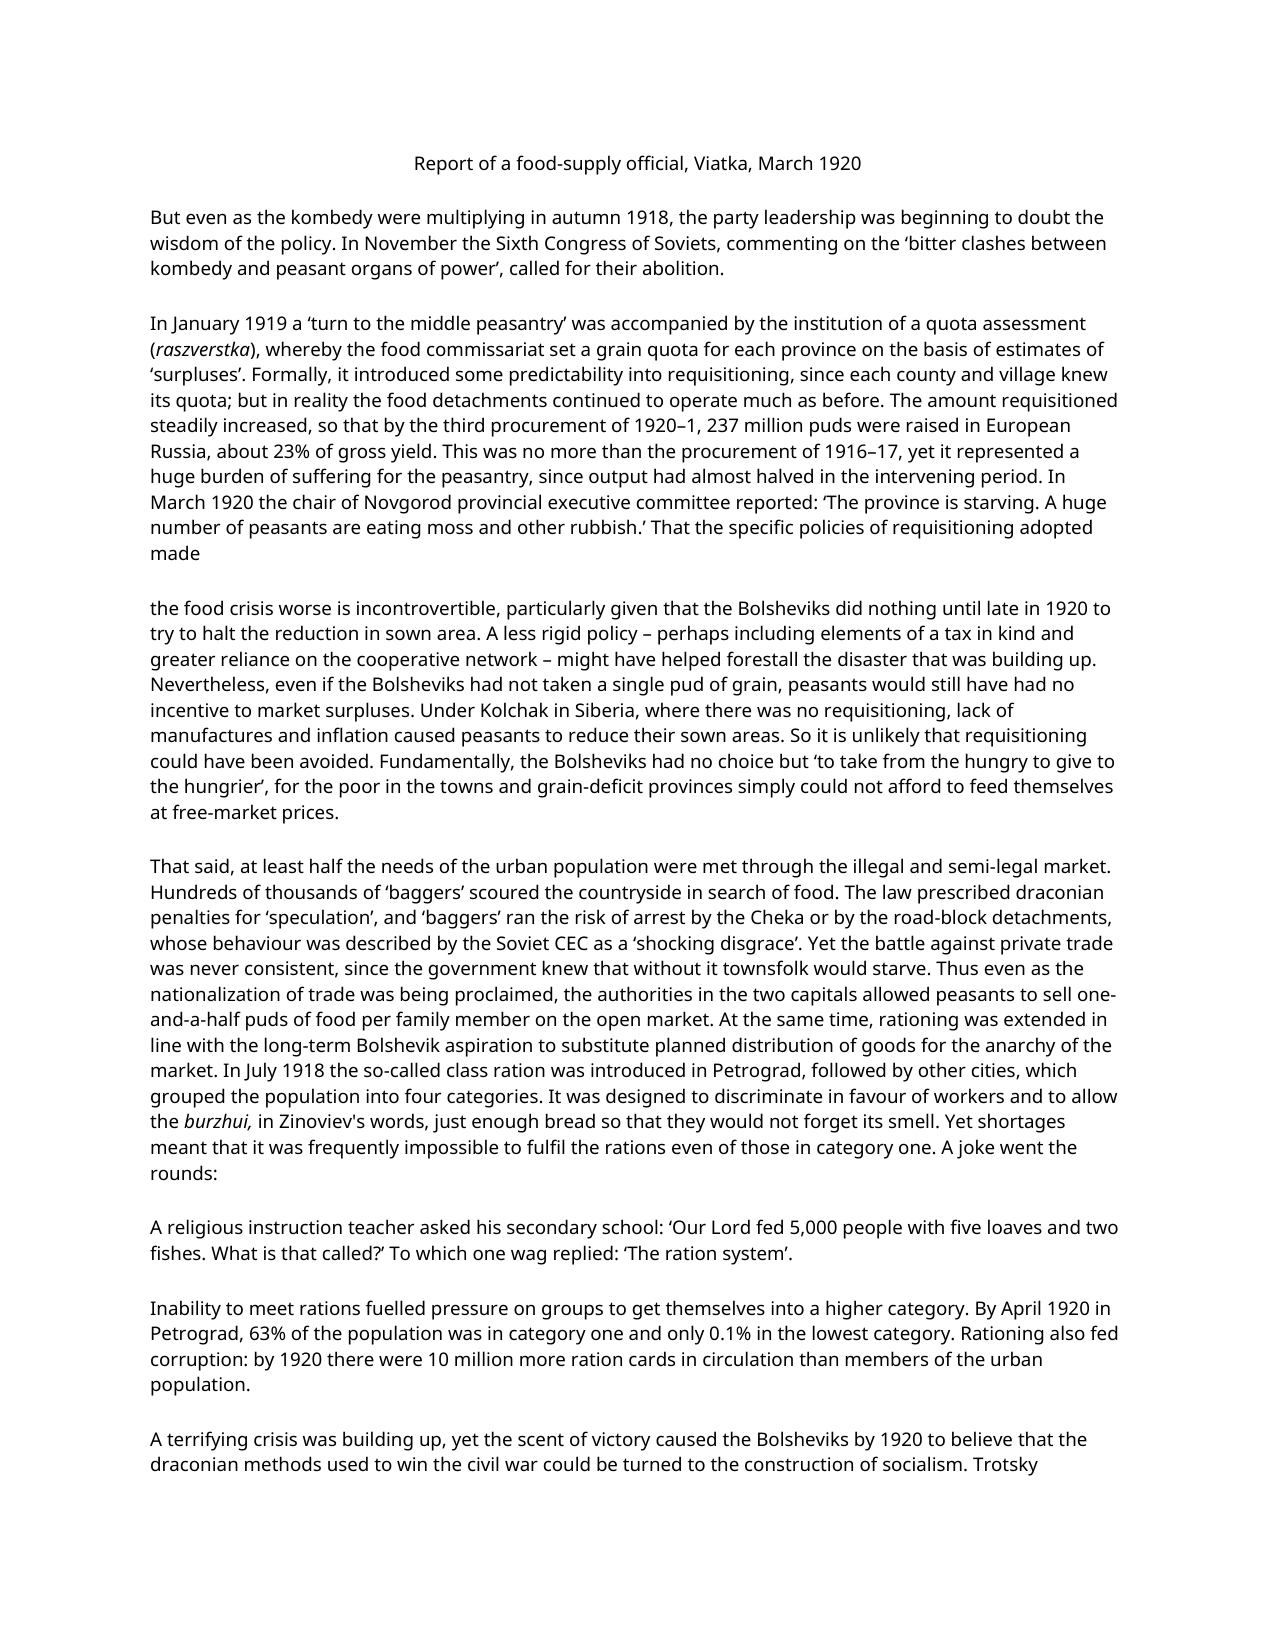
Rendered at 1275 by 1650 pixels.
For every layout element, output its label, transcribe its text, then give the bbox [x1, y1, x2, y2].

text A terrifying crisis was building up, yet the scent of victory caused the Bolsheviks by 1920 to believe that the draconian methods used to win the civil war could be turned to the construction of socialism. Trotsky [150, 1426, 1125, 1477]
text Report of a food-supply official, Viatka, March 1920 [150, 150, 1125, 176]
text In January 1919 a ‘turn to the middle peasantry’ was accompanied by the institution of a quota assessment (raszverstka), whereby the food commissariat set a grain quota for each province on the basis of estimates of ‘surpluses’. Formally, it introduced some predictability into requisitioning, since each county and village knew its quota; but in reality the food detachments continued to operate much as before. The amount requisitioned steadily increased, so that by the third procurement of 1920–1, 237 million puds were raised in European Russia, about 23% of gross yield. This was no more than the procurement of 1916–17, yet it represented a huge burden of suffering for the peasantry, since output had almost halved in the intervening period. In March 1920 the chair of Novgorod provincial executive committee reported: ‘The province is starving. A huge number of peasants are eating moss and other rubbish.’ That the specific policies of requisitioning adopted made [150, 310, 1125, 566]
text That said, at least half the needs of the urban population were met through the illegal and semi-legal market. Hundreds of thousands of ‘baggers’ scoured the countryside in search of food. The law prescribed draconian penalties for ‘speculation’, and ‘baggers’ ran the risk of arrest by the Cheka or by the road-block detachments, whose behaviour was described by the Soviet CEC as a ‘shocking disgrace’. Yet the battle against private trade was never consistent, since the government knew that without it townsfolk would starve. Thus even as the nationalization of trade was being proclaimed, the authorities in the two capitals allowed peasants to sell one-and-a-half puds of food per family member on the open market. At the same time, rationing was extended in line with the long-term Bolshevik aspiration to substitute planned distribution of goods for the anarchy of the market. In July 1918 the so-called class ration was introduced in Petrograd, followed by other cities, which grouped the population into four categories. It was designed to discriminate in favour of workers and to allow the burzhui, in Zinoviev's words, just enough bread so that they would not forget its smell. Yet shortages meant that it was frequently impossible to fulfil the rations even of those in category one. A joke went the rounds: [150, 854, 1125, 1185]
text Inability to meet rations fuelled pressure on groups to get themselves into a higher category. By April 1920 in Petrograd, 63% of the population was in category one and only 0.1% in the lowest category. Rationing also fed corruption: by 1920 there were 10 million more ration cards in circulation than members of the urban population. [150, 1295, 1125, 1397]
text But even as the kombedy were multiplying in autumn 1918, the party leadership was beginning to doubt the wisdom of the policy. In November the Sixth Congress of Soviets, commenting on the ‘bitter clashes between kombedy and peasant organs of power’, called for their abolition. [150, 205, 1125, 281]
text the food crisis worse is incontrovertible, particularly given that the Bolsheviks did nothing until late in 1920 to try to halt the reduction in sown area. A less rigid policy – perhaps including elements of a tax in kind and greater reliance on the cooperative network – might have helped forestall the disaster that was building up. Nevertheless, even if the Bolsheviks had not taken a single pud of grain, peasants would still have had no incentive to market surpluses. Under Kolchak in Siberia, where there was no requisitioning, lack of manufactures and inflation caused peasants to reduce their sown areas. So it is unlikely that requisitioning could have been avoided. Fundamentally, the Bolsheviks had no choice but ‘to take from the hungry to give to the hungrier’, for the poor in the towns and grain-deficit provinces simply could not afford to feed themselves at free-market prices. [150, 595, 1125, 824]
text A religious instruction teacher asked his secondary school: ‘Our Lord fed 5,000 people with five loaves and two fishes. What is that called?’ To which one wag replied: ‘The ration system’. [150, 1214, 1125, 1266]
